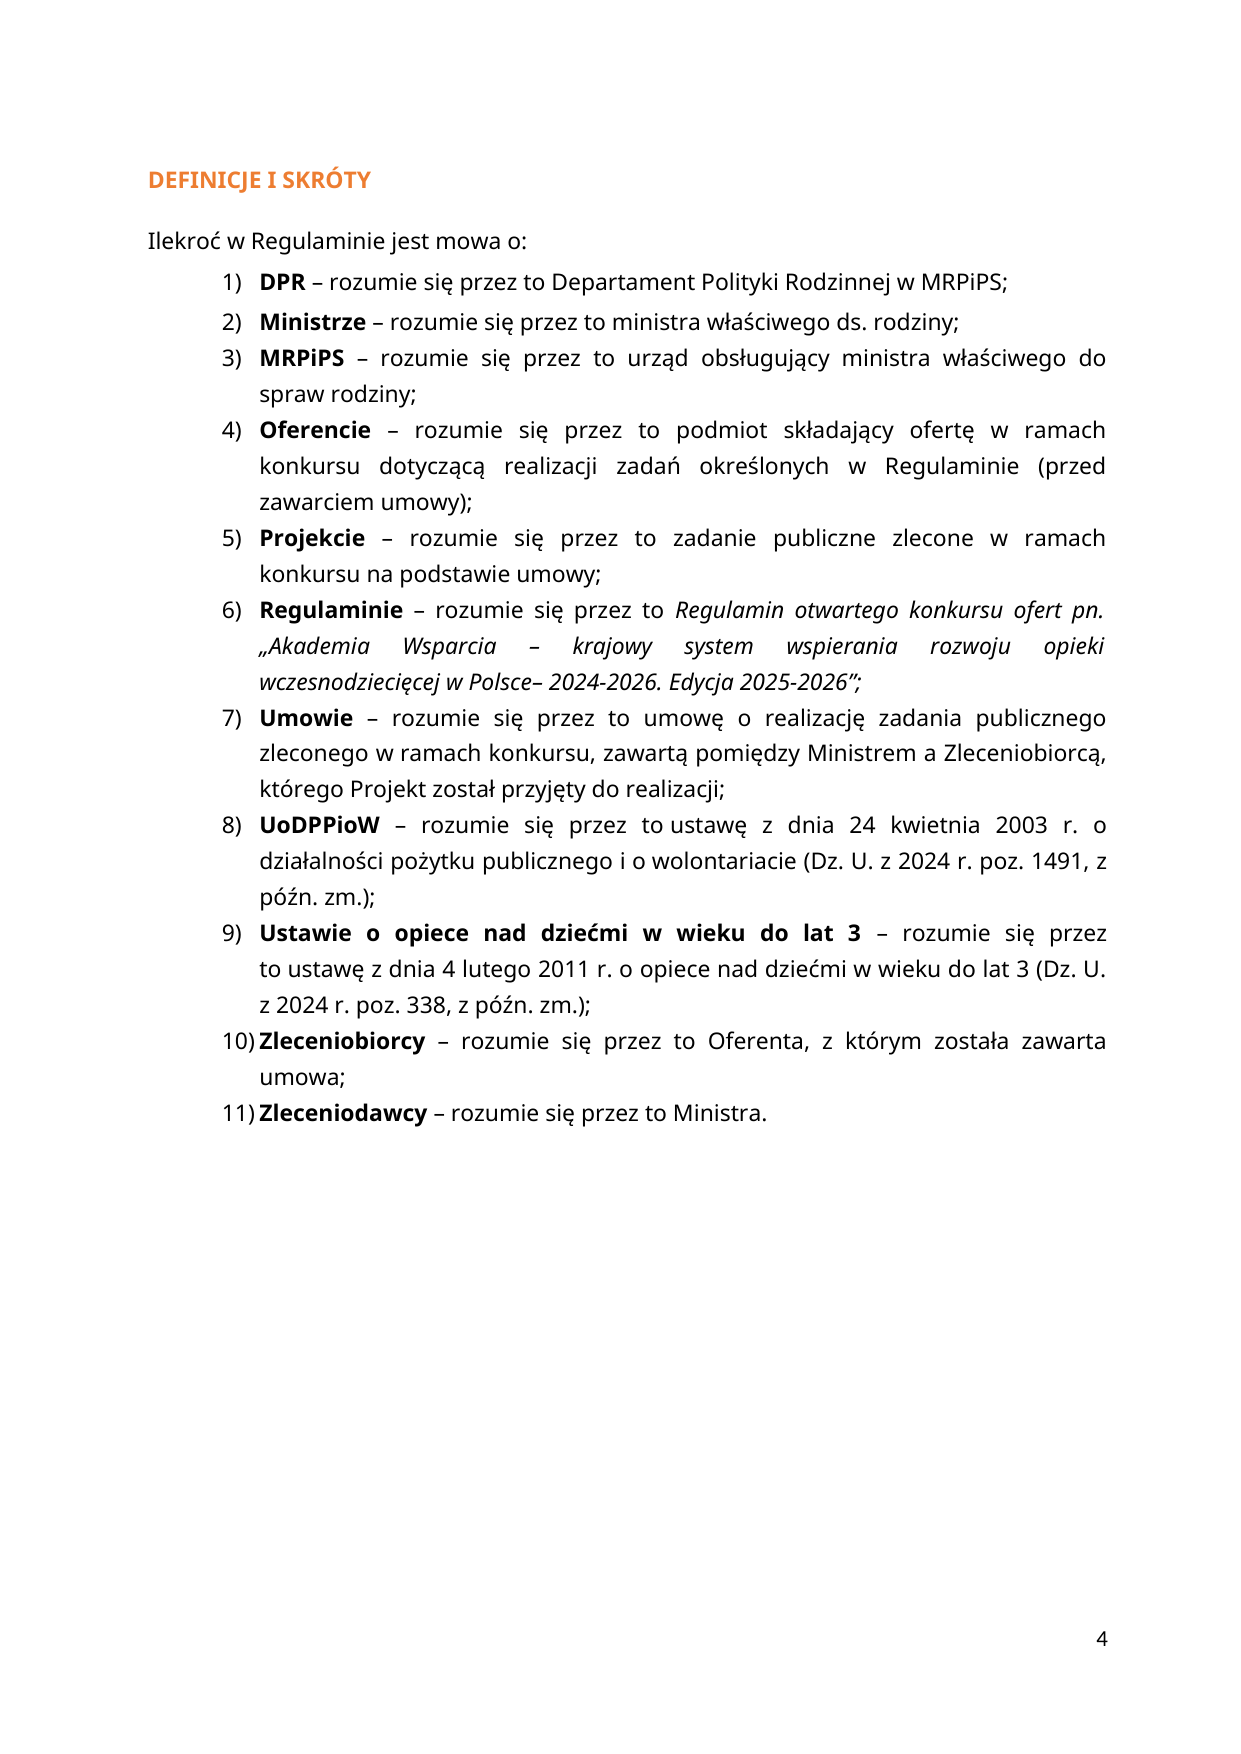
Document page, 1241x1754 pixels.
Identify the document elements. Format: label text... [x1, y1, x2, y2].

list UoDPPioW – rozumie się przez to ustawę z dnia 24 kwietnia 2003 r. o działalności pożytku publicznego i o wolontariacie (Dz. U. z 2024 r. poz. 1491, z późn. zm.); [222, 809, 1107, 912]
list DPR – rozumie się przez to Departament Polityki Rodzinnej w MRPiPS; [222, 266, 1107, 297]
list Projekcie – rozumie się przez to zadanie publiczne zlecone w ramach konkursu na podstawie umowy; [222, 522, 1107, 589]
list Umowie – rozumie się przez to umowę o realizację zadania publicznego zleconego w ramach konkursu, zawartą pomiędzy Ministrem a Zleceniobiorcą, którego Projekt został przyjęty do realizacji; [222, 701, 1107, 804]
list MRPiPS – rozumie się przez to urząd obsługujący ministra właściwego do spraw rodziny; [222, 342, 1107, 409]
subtitle DEFINICJE I SKRÓTY [148, 164, 1107, 196]
text Ilekroć w Regulaminie jest mowa o: [148, 225, 1107, 257]
list Ministrze – rozumie się przez to ministra właściwego ds. rodziny; [222, 306, 1107, 337]
list Ustawie o opiece nad dziećmi w wieku do lat 3 – rozumie się przez to ustawę z dnia 4 lutego 2011 r. o opiece nad dziećmi w wieku do lat 3 (Dz. U. z 2024 r. poz. 338, z późn. zm.); [222, 917, 1107, 1020]
list Zleceniodawcy – rozumie się przez to Ministra. [222, 1097, 1107, 1128]
list Zleceniobiorcy – rozumie się przez to Oferenta, z którym została zawarta umowa; [222, 1025, 1107, 1092]
list Regulaminie – rozumie się przez to Regulamin otwartego konkursu ofert pn. „Akademia Wsparcia – krajowy system wspierania rozwoju opieki wczesnodziecięcej w Polsce– 2024-2026. Edycja 2025-2026”; [222, 594, 1107, 697]
list Oferencie – rozumie się przez to podmiot składający ofertę w ramach konkursu dotyczącą realizacji zadań określonych w Regulaminie (przed zawarciem umowy); [222, 414, 1107, 517]
